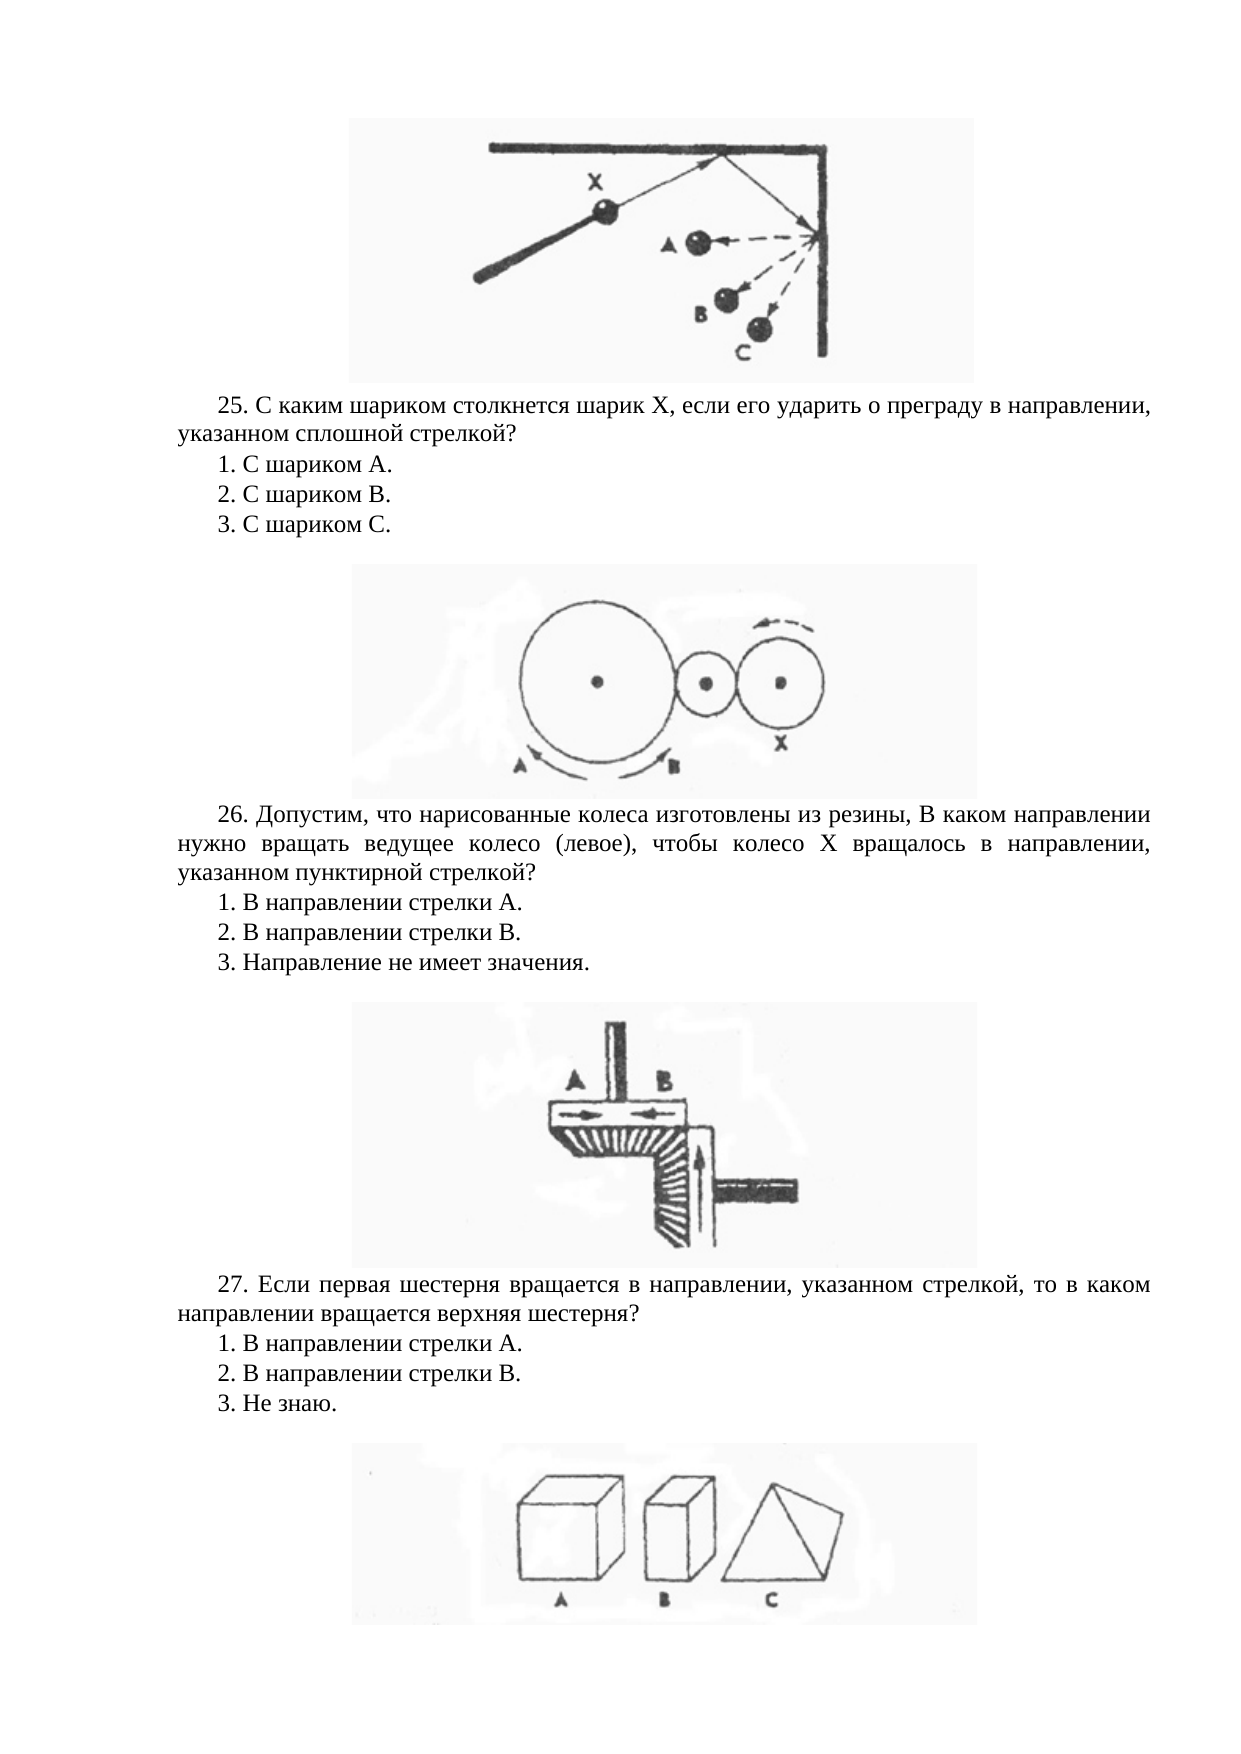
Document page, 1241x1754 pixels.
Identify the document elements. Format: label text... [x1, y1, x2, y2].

picture [351, 564, 978, 799]
text 25. С каким шариком столкнется шарик X, если его ударить о преграду в направлении, указанном сплошной стрелкой? [177, 390, 1152, 447]
picture [351, 1002, 978, 1268]
text 3. Направление не имеет значения. [177, 947, 1152, 976]
text 2. С шариком В. [177, 479, 1152, 507]
picture [351, 1443, 978, 1625]
text 3. С шариком С. [177, 509, 1152, 538]
text 27. Если первая шестерня вращается в направлении, указанном стрелкой, то в каком направлении вращается верхняя шестерня? [177, 1269, 1152, 1327]
text 2. В направлении стрелки В. [177, 1358, 1152, 1387]
text 26. Допустим, что нарисованные колеса изготовлены из резины, В каком направлении нужно вращать ведущее колесо (левое), чтобы колесо Х вращалось в направлении, указанном пунктирной стрелкой? [177, 799, 1152, 886]
text 1. С шариком А. [177, 449, 1152, 477]
text 2. В направлении стрелки В. [177, 917, 1152, 946]
picture [348, 118, 974, 383]
text 1. В направлении стрелки А. [177, 1328, 1152, 1357]
text 1. В направлении стрелки А. [177, 887, 1152, 916]
text 3. Не знаю. [177, 1388, 1152, 1417]
